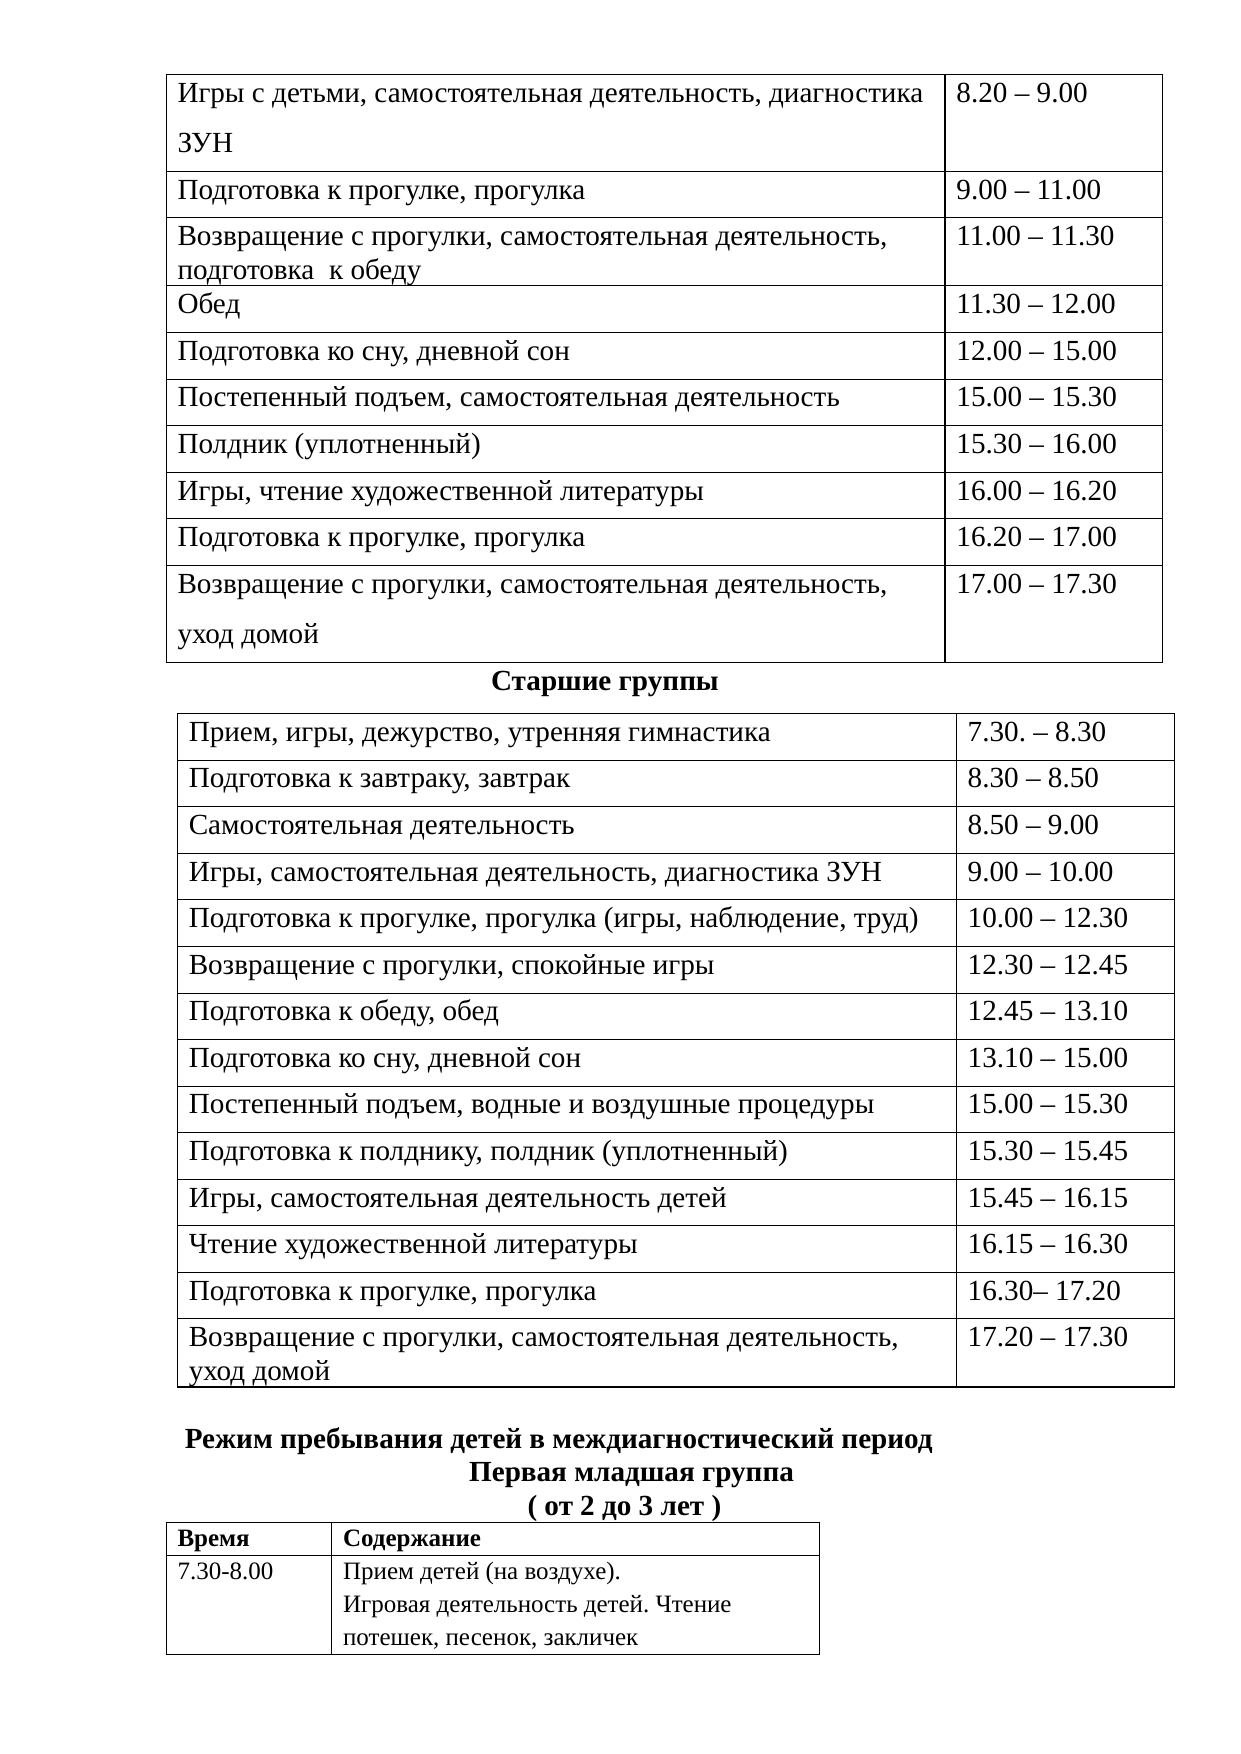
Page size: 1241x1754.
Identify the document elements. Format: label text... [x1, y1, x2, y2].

table_header 7.30. – 8.30 [957, 714, 1174, 759]
table_cell Возвращение с прогулки, спокойные игры [178, 947, 956, 992]
table_cell Подготовка к прогулке, прогулка (игры, наблюдение, труд) [178, 900, 956, 946]
table_cell Подготовка к прогулке, прогулка [167, 172, 944, 217]
table_cell Игры, самостоятельная деятельность детей [178, 1180, 956, 1225]
table_cell Подготовка к полднику, полдник (уплотненный) [178, 1133, 956, 1179]
table_cell 12.00 – 15.00 [946, 333, 1162, 378]
table_cell Чтение художественной литературы [178, 1226, 956, 1272]
table_cell Подготовка ко сну, дневной сон [178, 1040, 956, 1086]
table_header Содержание [332, 1523, 819, 1555]
table_cell 16.20 – 17.00 [946, 519, 1162, 565]
table_cell Игры, чтение художественной литературы [167, 473, 944, 518]
table_header Время [167, 1523, 331, 1555]
table_cell 15.30 – 16.00 [946, 426, 1162, 472]
text ( от 2 до 3 лет ) [177, 1488, 1152, 1522]
table_cell 12.30 – 12.45 [957, 947, 1174, 992]
table_cell 15.45 – 16.15 [957, 1180, 1174, 1225]
table_cell Игры, самостоятельная деятельность, диагностика ЗУН [178, 854, 956, 899]
table_cell Постепенный подъем, самостоятельная деятельность [167, 380, 944, 425]
table_cell 11.00 – 11.30 [946, 218, 1162, 285]
table_cell Самостоятельная деятельность [178, 807, 956, 853]
table_cell Обед [167, 286, 944, 332]
table_cell 8.30 – 8.50 [957, 761, 1174, 806]
table_cell Прием детей (на воздухе). Игровая деятельность детей. Чтение потешек, песенок, закличек [332, 1556, 819, 1654]
table_cell 15.30 – 15.45 [957, 1133, 1174, 1179]
table_cell 12.45 – 13.10 [957, 994, 1174, 1039]
table_cell Возвращение с прогулки, самостоятельная деятельность, уход домой [167, 566, 944, 662]
table_cell Подготовка к завтраку, завтрак [178, 761, 956, 806]
text Режим пребывания детей в междиагностический период [177, 1421, 1152, 1454]
table_cell 13.10 – 15.00 [957, 1040, 1174, 1086]
table_cell 17.20 – 17.30 [957, 1319, 1174, 1386]
table_cell 10.00 – 12.30 [957, 900, 1174, 946]
table_cell 8.50 – 9.00 [957, 807, 1174, 853]
table_cell 9.00 – 11.00 [946, 172, 1162, 217]
table_cell Возвращение с прогулки, самостоятельная деятельность, подготовка к обеду [167, 218, 944, 285]
table_cell 15.00 – 15.30 [946, 380, 1162, 425]
table_cell Полдник (уплотненный) [167, 426, 944, 472]
text Первая младшая группа [177, 1454, 1152, 1488]
table_cell 16.30– 17.20 [957, 1273, 1174, 1318]
table_cell Подготовка к прогулке, прогулка [167, 519, 944, 565]
table_cell Постепенный подъем, водные и воздушные процедуры [178, 1087, 956, 1132]
table_cell Подготовка к обеду, обед [178, 994, 956, 1039]
table_header Прием, игры, дежурство, утренняя гимнастика [178, 714, 956, 759]
table_cell 16.15 – 16.30 [957, 1226, 1174, 1272]
table_cell 11.30 – 12.00 [946, 286, 1162, 332]
table_cell 16.00 – 16.20 [946, 473, 1162, 518]
table_cell Возвращение с прогулки, самостоятельная деятельность, уход домой [178, 1319, 956, 1386]
table_cell 8.20 – 9.00 [946, 75, 1162, 171]
table_cell Подготовка ко сну, дневной сон [167, 333, 944, 378]
table_cell 9.00 – 10.00 [957, 854, 1174, 899]
text Старшие группы [177, 663, 1152, 696]
table_cell 17.00 – 17.30 [946, 566, 1162, 662]
table_cell 15.00 – 15.30 [957, 1087, 1174, 1132]
table_cell Игры с детьми, самостоятельная деятельность, диагностика ЗУН [167, 75, 944, 171]
table_cell 7.30-8.00 [167, 1556, 331, 1654]
table_cell Подготовка к прогулке, прогулка [178, 1273, 956, 1318]
